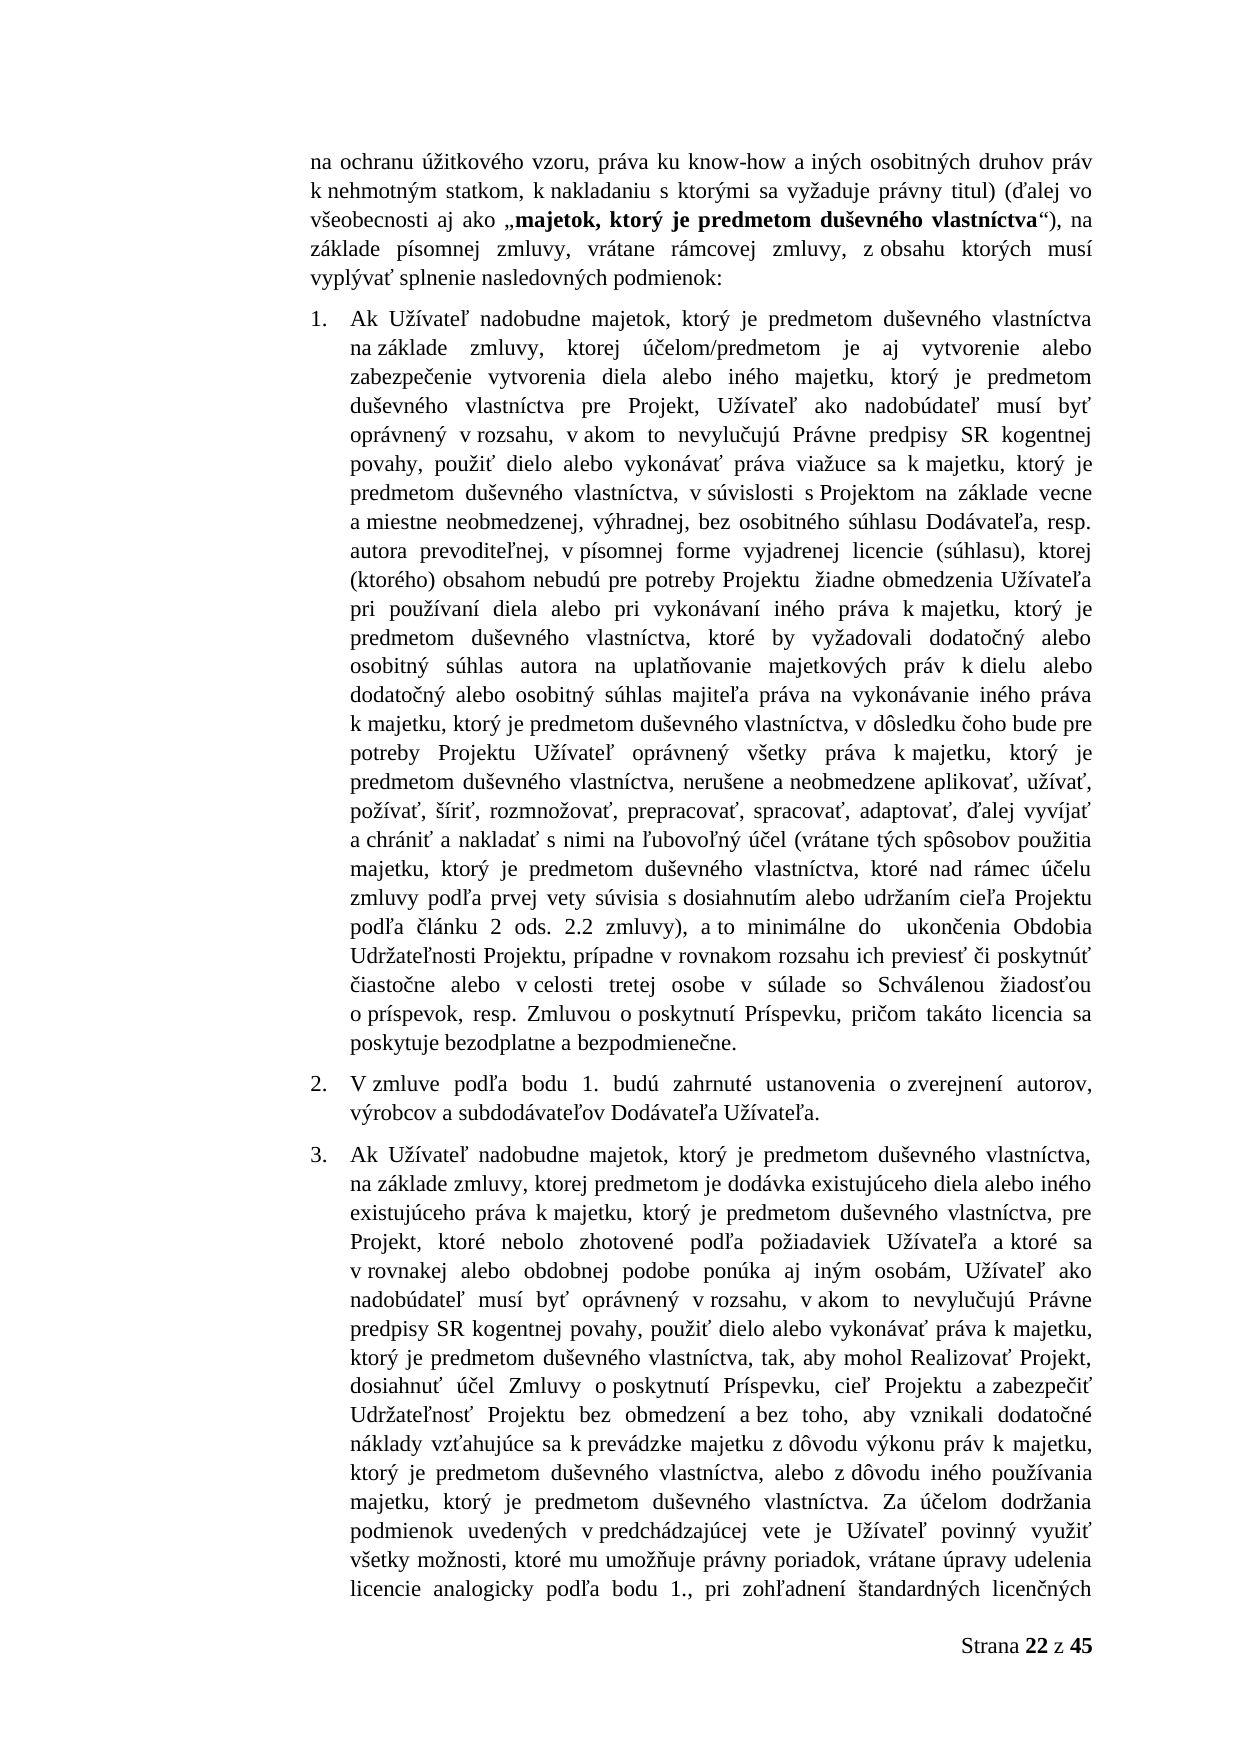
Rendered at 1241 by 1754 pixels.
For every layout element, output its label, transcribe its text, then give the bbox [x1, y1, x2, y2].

list Ak Užívateľ nadobudne majetok, ktorý je predmetom duševného vlastníctva na základe zmluvy, ktorej účelom/predmetom je aj vytvorenie alebo zabezpečenie vytvorenia diela alebo iného majetku, ktorý je predmetom duševného vlastníctva pre Projekt, Užívateľ ako nadobúdateľ musí byť oprávnený v rozsahu, v akom to nevylučujú Právne predpisy SR kogentnej povahy, použiť dielo alebo vykonávať práva viažuce sa k majetku, ktorý je predmetom duševného vlastníctva, v súvislosti s Projektom na základe vecne a miestne neobmedzenej, výhradnej, bez osobitného súhlasu Dodávateľa, resp. autora prevoditeľnej, v písomnej forme vyjadrenej licencie (súhlasu), ktorej (ktorého) obsahom nebudú pre potreby Projektu žiadne obmedzenia Užívateľa pri používaní diela alebo pri vykonávaní iného práva k majetku, ktorý je predmetom duševného vlastníctva, ktoré by vyžadovali dodatočný alebo osobitný súhlas autora na uplatňovanie majetkových práv k dielu alebo dodatočný alebo osobitný súhlas majiteľa práva na vykonávanie iného práva k majetku, ktorý je predmetom duševného vlastníctva, v dôsledku čoho bude pre potreby Projektu Užívateľ oprávnený všetky práva k majetku, ktorý je predmetom duševného vlastníctva, nerušene a neobmedzene aplikovať, užívať, požívať, šíriť, rozmnožovať, prepracovať, spracovať, adaptovať, ďalej vyvíjať a chrániť a nakladať s nimi na ľubovoľný účel (vrátane tých spôsobov použitia majetku, ktorý je predmetom duševného vlastníctva, ktoré nad rámec účelu zmluvy podľa prvej vety súvisia s dosiahnutím alebo udržaním cieľa Projektu podľa článku 2 ods. 2.2 zmluvy), a to minimálne do ukončenia Obdobia Udržateľnosti Projektu, prípadne v rovnakom rozsahu ich previesť či poskytnúť čiastočne alebo v celosti tretej osobe v súlade so Schválenou žiadosťou o príspevok, resp. Zmluvou o poskytnutí Príspevku, pričom takáto licencia sa poskytuje bezodplatne a bezpodmienečne. [310, 305, 1092, 1055]
list V zmluve podľa bodu 1. budú zahrnuté ustanovenia o zverejnení autorov, výrobcov a subdodávateľov Dodávateľa Užívateľa. [310, 1070, 1092, 1126]
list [268, 148, 1092, 290]
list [310, 1141, 1092, 1602]
